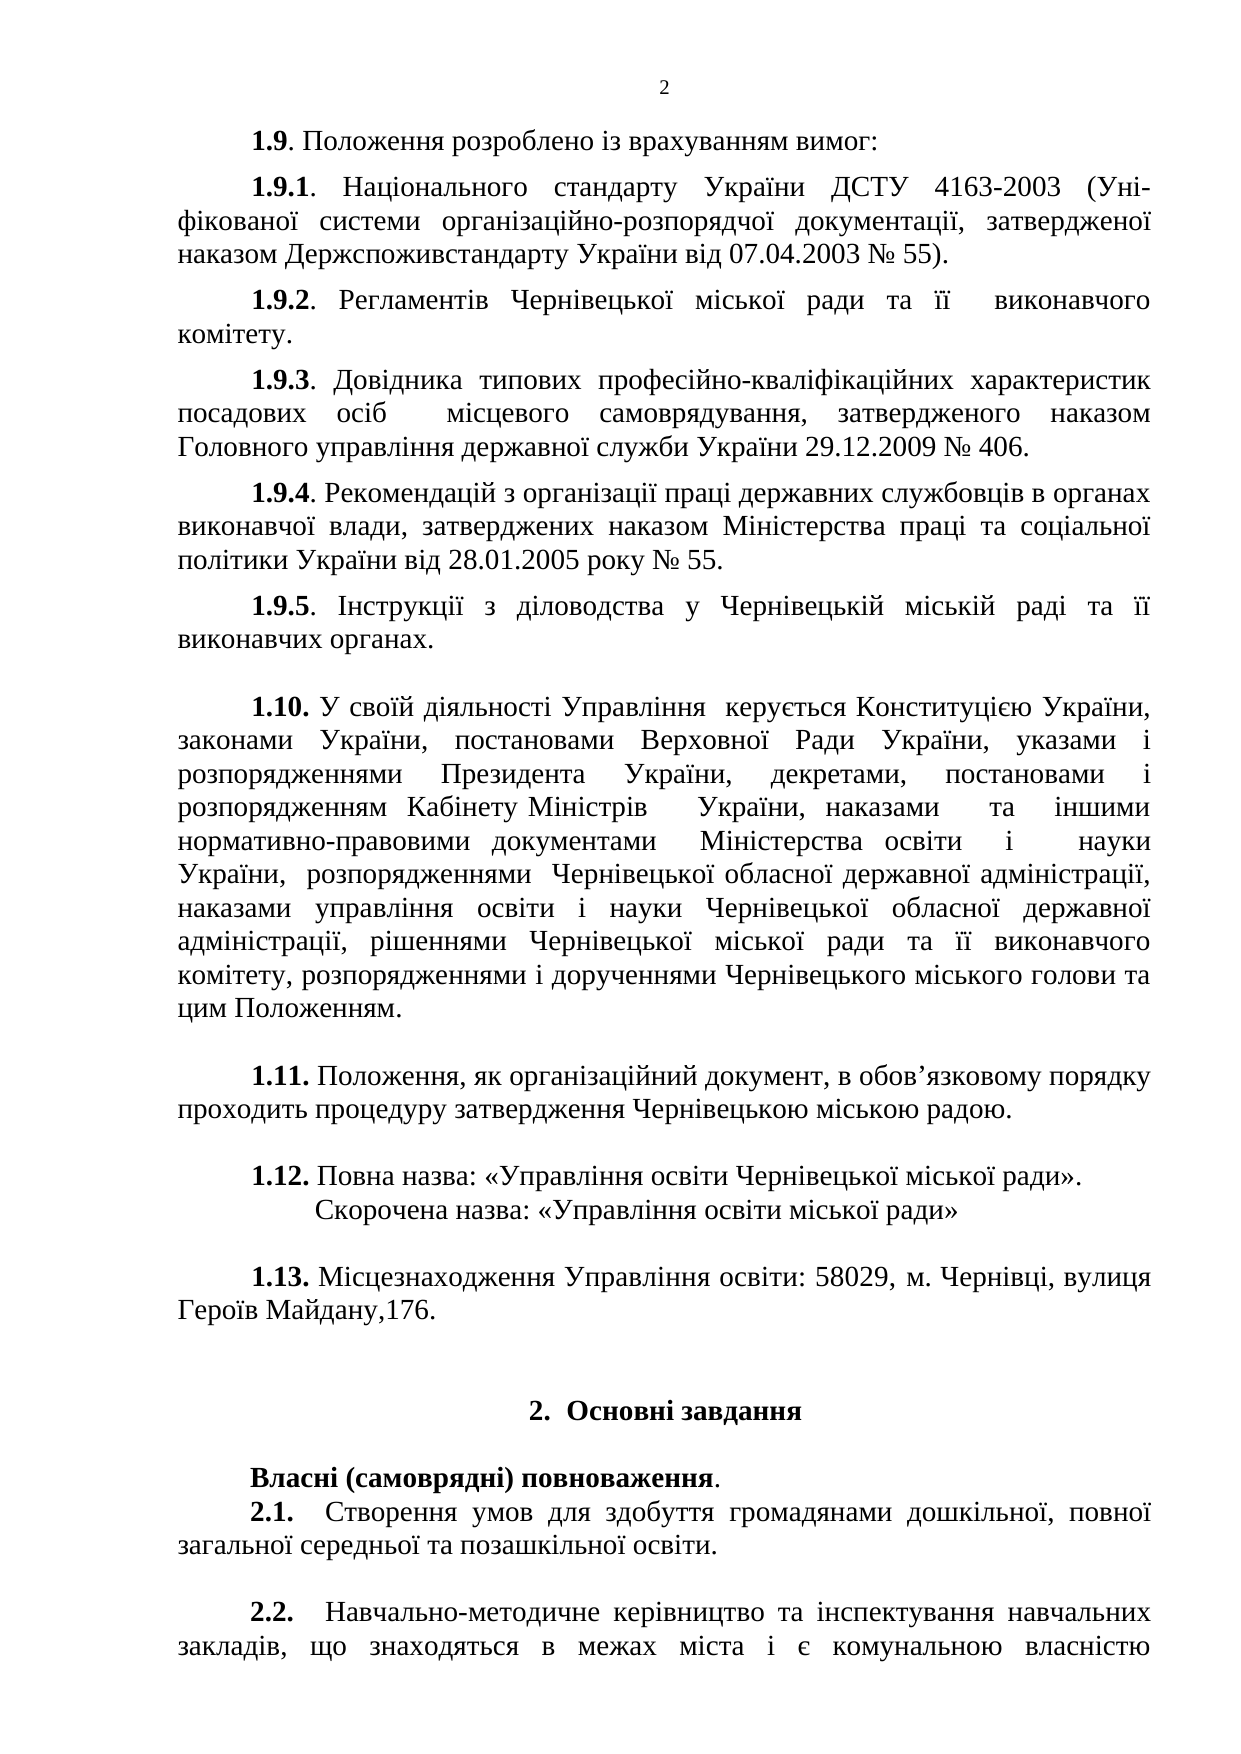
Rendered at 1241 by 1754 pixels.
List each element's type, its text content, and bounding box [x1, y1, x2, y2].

text 1.9.1. Національного стандарту України ДСТУ 4163-2003 (Уні-фікованої системи організаційно-розпорядчої документації, затвердженої наказом Держспоживстандарту України від 07.04.2003 № 55). [177, 169, 1152, 270]
text 1.9. Положення розроблено із врахуванням вимог: [177, 123, 1152, 157]
text 1.12. Повна назва: «Управління освіти Чернівецької міської ради». [212, 1158, 1152, 1192]
text Скорочена назва: «Управління освіти міської ради» [212, 1192, 1152, 1225]
text 1.9.2. Регламентів Чернівецької міської ради та її виконавчого комітету. [177, 282, 1152, 349]
text 1.9.3. Довідника типових професійно-кваліфікаційних характеристик посадових осіб місцевого самоврядування, затвердженого наказом Головного управління державної служби України 29.12.2009 № 406. [177, 362, 1152, 462]
text Власні (самоврядні) повноваження. [177, 1460, 1152, 1494]
text 1.9.5. Інструкції з діловодства у Чернівецькій міській раді та її виконавчих органах. [177, 588, 1152, 655]
text 1.13. Місцезнаходження Управління освіти: . Чернівці, вулиця Героїв Майдану,176. [177, 1259, 1152, 1326]
text 1.11. Положення, як організаційний документ, в обов’язковому порядку проходить процедуру затвердження Чернівецькою міською радою. [177, 1058, 1152, 1125]
text 1.9.4. Рекомендацій з організації праці державних службовців в органах виконавчої влади, затверджених наказом Міністерства праці та соціальної політики України від 28.01.2005 року № 55. [177, 475, 1152, 576]
list Створення умов для здобуття громадянами дошкільної, повної загальної середньої та позашкільної освіти. [177, 1494, 1152, 1561]
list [177, 1594, 1152, 1661]
text 1.10. У своїй діяльності Управління керується Конституцією України, законами України, постановами Верховної Ради України, указами і розпорядженнями Президента України, декретами, постановами і розпорядженням Кабінету Міністрів України, наказами та іншими нормативно-правовими документами Міністерства освіти і науки України, розпорядженнями Чернівецької обласної державної адміністрації, наказами управління освіти і науки Чернівецької обласної державної адміністрації, рішеннями Чернівецької міської ради та її виконавчого комітету, розпорядженнями і дорученнями Чернівецького міського голови та цим Положенням. [177, 689, 1152, 1024]
list Основні завдання [179, 1393, 1152, 1427]
